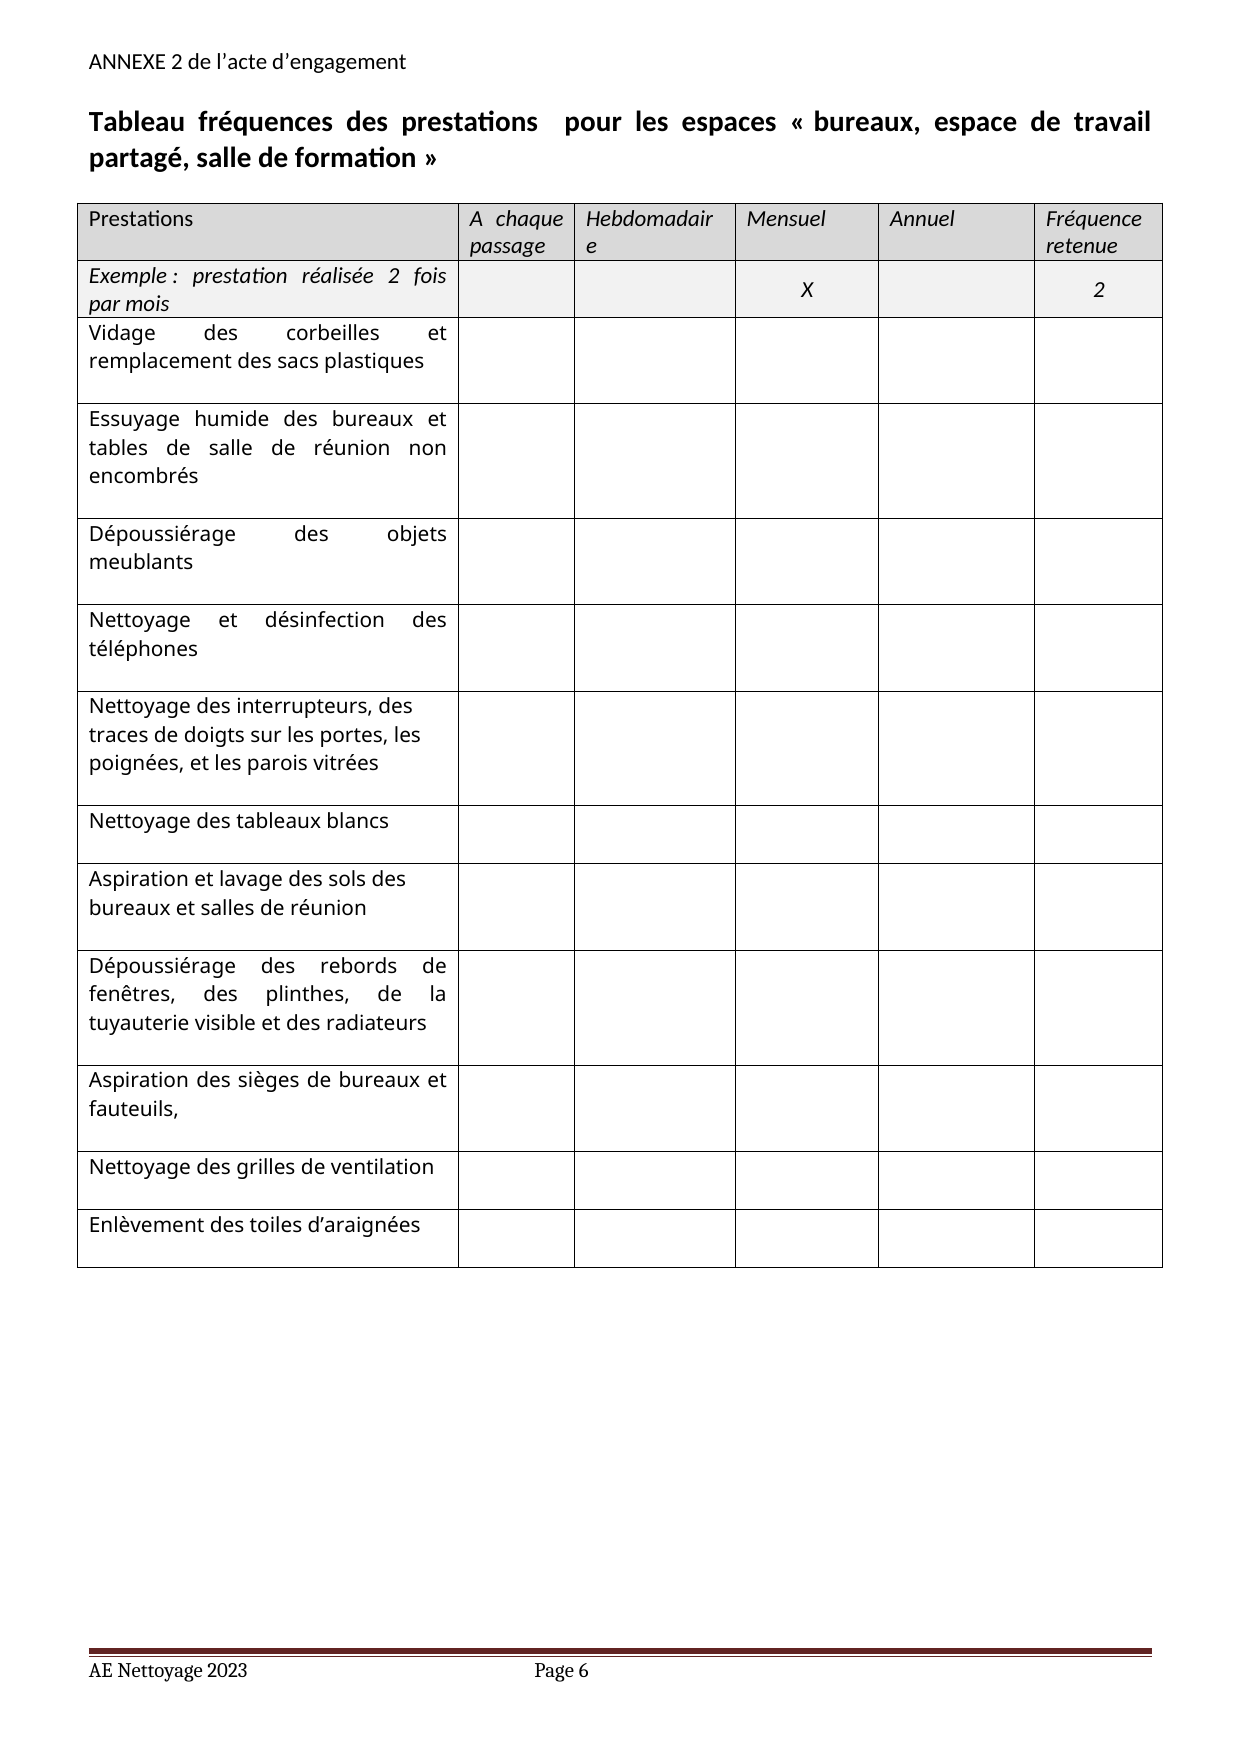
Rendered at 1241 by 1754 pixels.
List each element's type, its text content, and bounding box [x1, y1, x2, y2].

table_cell [1035, 864, 1162, 950]
table_cell [575, 519, 735, 604]
table_header Annuel [879, 204, 1034, 260]
table_cell [459, 692, 574, 805]
table_cell [736, 1152, 878, 1209]
table_cell [1035, 318, 1162, 403]
table_cell Essuyage humide des bureaux et tables de salle de réunion non encombrés [78, 404, 458, 518]
table_cell [1035, 1210, 1162, 1267]
table_cell [879, 1152, 1034, 1209]
table_cell Dépoussiérage des objets meublants [78, 519, 458, 604]
table_cell [575, 1066, 735, 1151]
table_cell [736, 951, 878, 1064]
table_cell [459, 318, 574, 403]
table_cell [575, 1152, 735, 1209]
table_cell X [736, 261, 878, 317]
table_cell [575, 864, 735, 950]
table_cell [459, 1066, 574, 1151]
table_cell [1035, 519, 1162, 604]
table_cell Nettoyage des tableaux blancs [78, 806, 458, 863]
table_cell [879, 864, 1034, 950]
table_cell [575, 404, 735, 518]
table_cell [736, 404, 878, 518]
table_header Mensuel [736, 204, 878, 260]
table_cell Aspiration des sièges de bureaux et fauteuils, [78, 1066, 458, 1151]
table_cell [459, 605, 574, 691]
table_header A chaque passage [459, 204, 574, 260]
table_cell [736, 1210, 878, 1267]
table_cell [575, 1210, 735, 1267]
table_cell [879, 404, 1034, 518]
table_cell [575, 318, 735, 403]
table_cell [736, 806, 878, 863]
table_cell [736, 519, 878, 604]
table_cell [459, 806, 574, 863]
table_cell [459, 404, 574, 518]
text Tableau fréquences des prestations pour les espaces « bureaux, espace de travail partagé, salle de formation » [89, 103, 1152, 174]
table_cell [1035, 1066, 1162, 1151]
table_cell Nettoyage des interrupteurs, des traces de doigts sur les portes, les poignées, et les parois vitrées [78, 692, 458, 805]
table_cell [459, 519, 574, 604]
table_cell Exemple : prestation réalisée 2 fois par mois [78, 261, 458, 317]
table_cell [1035, 806, 1162, 863]
table_cell Enlèvement des toiles d’araignées [78, 1210, 458, 1267]
table_cell [736, 605, 878, 691]
table_cell [459, 261, 574, 317]
table_cell [879, 1210, 1034, 1267]
table_header Fréquence retenue [1035, 204, 1162, 260]
table_cell [879, 261, 1034, 317]
text ANNEXE 2 de l’acte d’engagement [89, 47, 1152, 75]
table_cell [879, 1066, 1034, 1151]
table_cell [879, 951, 1034, 1064]
table_cell [1035, 404, 1162, 518]
table_cell [879, 318, 1034, 403]
table_cell [575, 951, 735, 1064]
table_header Prestations [78, 204, 458, 260]
table_cell [879, 692, 1034, 805]
table_cell [879, 519, 1034, 604]
table_cell [1035, 692, 1162, 805]
table_cell [1035, 951, 1162, 1064]
table_cell [575, 692, 735, 805]
table_cell [459, 1152, 574, 1209]
table_cell 2 [1035, 261, 1162, 317]
table_cell [736, 1066, 878, 1151]
table_cell [879, 605, 1034, 691]
table_cell [879, 806, 1034, 863]
table_cell [575, 261, 735, 317]
table_cell Vidage des corbeilles et remplacement des sacs plastiques [78, 318, 458, 403]
table_header Hebdomadaire [575, 204, 735, 260]
table_cell [736, 318, 878, 403]
table_cell Dépoussiérage des rebords de fenêtres, des plinthes, de la tuyauterie visible et des radiateurs [78, 951, 458, 1064]
table_cell [736, 692, 878, 805]
table_cell Aspiration et lavage des sols des bureaux et salles de réunion [78, 864, 458, 950]
table_cell Nettoyage et désinfection des téléphones [78, 605, 458, 691]
table_cell [575, 806, 735, 863]
table_cell [459, 864, 574, 950]
table_cell [575, 605, 735, 691]
table_cell [736, 864, 878, 950]
table_cell [459, 951, 574, 1064]
table_cell Nettoyage des grilles de ventilation [78, 1152, 458, 1209]
table_cell [459, 1210, 574, 1267]
table_cell [1035, 605, 1162, 691]
table_cell [1035, 1152, 1162, 1209]
